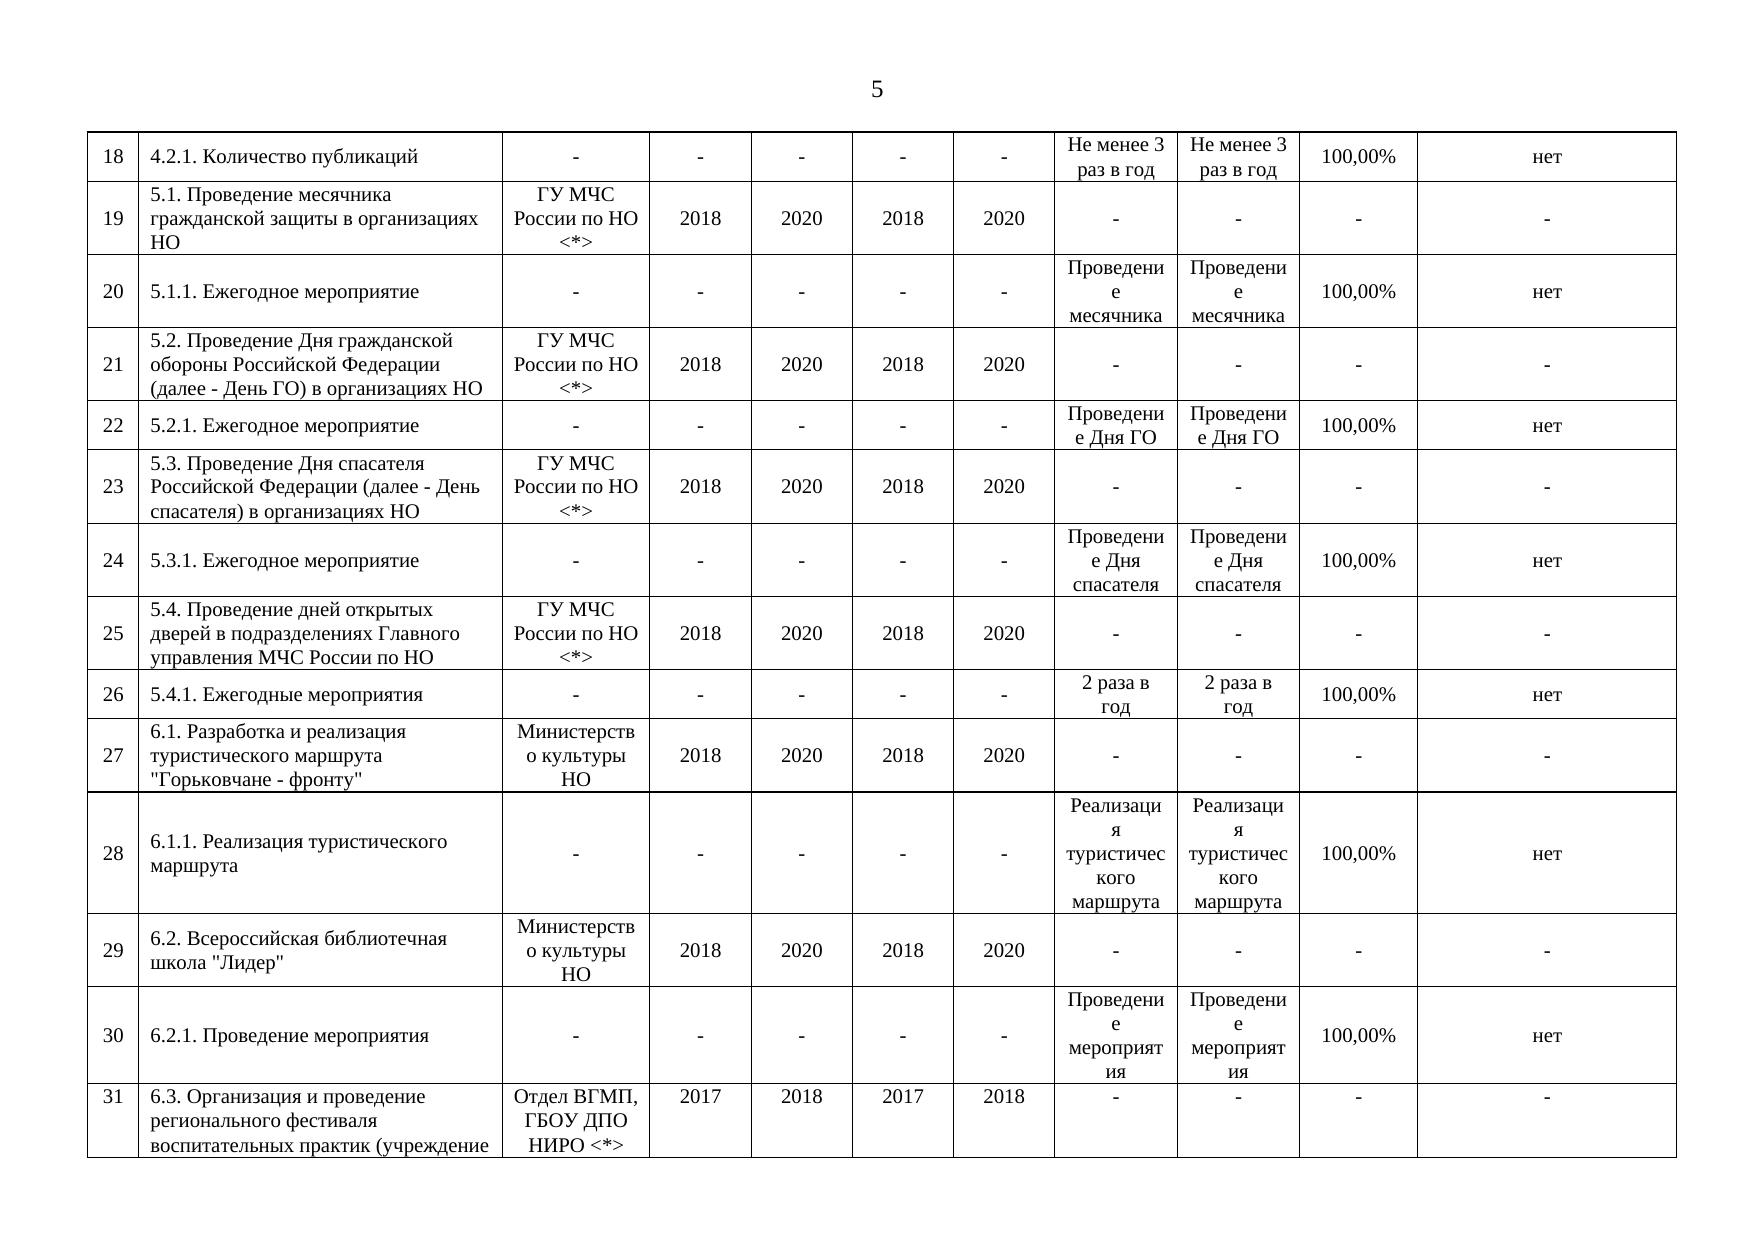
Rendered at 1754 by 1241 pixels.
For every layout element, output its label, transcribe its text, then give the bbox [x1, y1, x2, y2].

table_cell - [853, 133, 953, 181]
table_cell - [853, 670, 953, 718]
table_cell 5.4.1. Ежегодные мероприятия [139, 670, 502, 718]
table_cell - [752, 524, 852, 596]
table_cell - [954, 524, 1054, 596]
table_cell 2018 [853, 328, 953, 400]
table_cell - [650, 793, 751, 913]
table_cell - [1178, 597, 1299, 669]
table_cell - [1055, 182, 1177, 254]
table_cell 23 [88, 450, 138, 523]
table_cell 2 раза в год [1178, 670, 1299, 718]
table_cell - [752, 987, 852, 1083]
table_cell 2018 [853, 719, 953, 791]
table_cell - [1418, 328, 1676, 400]
table_cell - [954, 255, 1054, 327]
table_cell - [650, 401, 751, 449]
table_cell 2 раза в год [1055, 670, 1177, 718]
table_cell 28 [88, 793, 138, 913]
table_cell нет [1418, 670, 1676, 718]
table_cell - [650, 133, 751, 181]
table_cell - [1178, 914, 1299, 986]
table_cell - [853, 524, 953, 596]
table_cell 2020 [954, 328, 1054, 400]
table_cell 29 [88, 914, 138, 986]
table_cell - [1418, 1084, 1676, 1157]
table_cell - [1418, 914, 1676, 986]
table_cell - [503, 987, 649, 1083]
table_cell - [1055, 328, 1177, 400]
table_cell 20 [88, 255, 138, 327]
table_cell 100,00% [1300, 987, 1417, 1083]
table_cell - [650, 670, 751, 718]
table_cell - [752, 401, 852, 449]
table_cell нет [1418, 133, 1676, 181]
table_cell - [1300, 597, 1417, 669]
table_cell - [650, 987, 751, 1083]
table_cell 100,00% [1300, 133, 1417, 181]
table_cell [139, 1084, 502, 1157]
table_cell 6.1.1. Реализация туристического маршрута [139, 793, 502, 913]
table_cell Проведение месячника [1178, 255, 1299, 327]
table_cell - [1055, 1084, 1177, 1157]
table_cell 2020 [954, 597, 1054, 669]
table_cell 2018 [853, 597, 953, 669]
table_cell 5.1. Проведение месячника гражданской защиты в организациях НО [139, 182, 502, 254]
table_cell - [853, 793, 953, 913]
table_cell - [503, 524, 649, 596]
table_cell - [1418, 182, 1676, 254]
table_cell - [503, 670, 649, 718]
table_cell 2020 [752, 914, 852, 986]
table_cell 2020 [954, 719, 1054, 791]
table_cell Не менее 3 раз в год [1178, 133, 1299, 181]
table_cell 6.2. Всероссийская библиотечная школа "Лидер" [139, 914, 502, 986]
table_cell 5.2. Проведение Дня гражданской обороны Российской Федерации (далее - День ГО) в организациях НО [139, 328, 502, 400]
table_cell Проведение Дня ГО [1055, 401, 1177, 449]
table_cell Министерство культуры НО [503, 914, 649, 986]
table_cell Не менее 3 раз в год [1055, 133, 1177, 181]
table_cell ГУ МЧС России по НО <*> [503, 597, 649, 669]
table_cell Проведение месячника [1055, 255, 1177, 327]
table_cell 2017 [650, 1084, 751, 1157]
table_cell - [1178, 182, 1299, 254]
table_cell - [1418, 597, 1676, 669]
table_cell Проведение мероприятия [1055, 987, 1177, 1083]
table_cell - [503, 401, 649, 449]
table_cell 2020 [752, 597, 852, 669]
table_cell 2018 [853, 450, 953, 523]
table_cell 2018 [650, 182, 751, 254]
table_cell Проведение мероприятия [1178, 987, 1299, 1083]
table_cell 5.1.1. Ежегодное мероприятие [139, 255, 502, 327]
table_cell - [853, 401, 953, 449]
table_cell ГУ МЧС России по НО <*> [503, 450, 649, 523]
table_cell 2018 [650, 914, 751, 986]
table_cell - [503, 255, 649, 327]
table_cell 2018 [853, 914, 953, 986]
table_cell Министерство культуры НО [503, 719, 649, 791]
table_cell - [650, 524, 751, 596]
table_cell Реализация туристического маршрута [1178, 793, 1299, 913]
table_cell - [1055, 597, 1177, 669]
table_cell 2018 [853, 182, 953, 254]
table_cell - [853, 987, 953, 1083]
table_cell 31 [88, 1084, 138, 1157]
table_cell - [1300, 328, 1417, 400]
table_cell нет [1418, 255, 1676, 327]
table_cell 2020 [954, 182, 1054, 254]
table_cell - [954, 670, 1054, 718]
table_cell 2018 [650, 597, 751, 669]
table_cell - [1178, 450, 1299, 523]
table_cell 2018 [650, 450, 751, 523]
table_cell - [954, 987, 1054, 1083]
table_cell - [1055, 914, 1177, 986]
table_cell 100,00% [1300, 401, 1417, 449]
table_cell 22 [88, 401, 138, 449]
table_cell 100,00% [1300, 524, 1417, 596]
table_cell - [1300, 182, 1417, 254]
table_cell 5.2.1. Ежегодное мероприятие [139, 401, 502, 449]
table_cell нет [1418, 793, 1676, 913]
table_cell - [1055, 719, 1177, 791]
table_cell 100,00% [1300, 793, 1417, 913]
table_cell 30 [88, 987, 138, 1083]
table_cell 100,00% [1300, 670, 1417, 718]
table_cell - [1178, 719, 1299, 791]
table_cell - [1055, 450, 1177, 523]
table_cell 100,00% [1300, 255, 1417, 327]
table_cell 2020 [752, 719, 852, 791]
table_cell - [1300, 914, 1417, 986]
table_cell 27 [88, 719, 138, 791]
table_cell 2020 [752, 328, 852, 400]
table_cell нет [1418, 401, 1676, 449]
table_cell 4.2.1. Количество публикаций [139, 133, 502, 181]
table_cell Реализация туристического маршрута [1055, 793, 1177, 913]
table_cell - [1178, 1084, 1299, 1157]
table_cell - [1300, 719, 1417, 791]
table_cell 26 [88, 670, 138, 718]
table_cell - [503, 793, 649, 913]
table_cell 2018 [650, 719, 751, 791]
table_cell 5.4. Проведение дней открытых дверей в подразделениях Главного управления МЧС России по НО [139, 597, 502, 669]
table_cell 6.2.1. Проведение мероприятия [139, 987, 502, 1083]
table_cell - [853, 255, 953, 327]
table_cell 19 [88, 182, 138, 254]
table_cell ГУ МЧС России по НО <*> [503, 182, 649, 254]
table_cell - [954, 133, 1054, 181]
table_cell 18 [88, 133, 138, 181]
table_cell 5.3.1. Ежегодное мероприятие [139, 524, 502, 596]
table_cell - [1300, 1084, 1417, 1157]
table_cell - [954, 401, 1054, 449]
table_cell Проведение Дня спасателя [1055, 524, 1177, 596]
table_cell - [752, 133, 852, 181]
table_cell - [752, 793, 852, 913]
table_cell 5.3. Проведение Дня спасателя Российской Федерации (далее - День спасателя) в организациях НО [139, 450, 502, 523]
table_cell - [954, 793, 1054, 913]
table_cell - [503, 133, 649, 181]
table_cell Проведение Дня ГО [1178, 401, 1299, 449]
table_cell 2020 [752, 182, 852, 254]
table_cell 2018 [954, 1084, 1054, 1157]
table_cell ГУ МЧС России по НО <*> [503, 328, 649, 400]
table_cell 2020 [752, 450, 852, 523]
table_cell - [1178, 328, 1299, 400]
table_cell - [1300, 450, 1417, 523]
table_cell нет [1418, 987, 1676, 1083]
table_cell 25 [88, 597, 138, 669]
table_cell 2018 [752, 1084, 852, 1157]
table_cell 2018 [650, 328, 751, 400]
table_cell 2020 [954, 914, 1054, 986]
table_cell - [1418, 450, 1676, 523]
table_cell - [650, 255, 751, 327]
table_cell - [752, 255, 852, 327]
table_cell 6.1. Разработка и реализация туристического маршрута "Горьковчане - фронту" [139, 719, 502, 791]
table_cell нет [1418, 524, 1676, 596]
table_cell 2020 [954, 450, 1054, 523]
table_cell Проведение Дня спасателя [1178, 524, 1299, 596]
table_cell 2017 [853, 1084, 953, 1157]
table_cell 24 [88, 524, 138, 596]
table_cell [503, 1084, 649, 1157]
table_cell - [1418, 719, 1676, 791]
table_cell 21 [88, 328, 138, 400]
table_cell - [752, 670, 852, 718]
